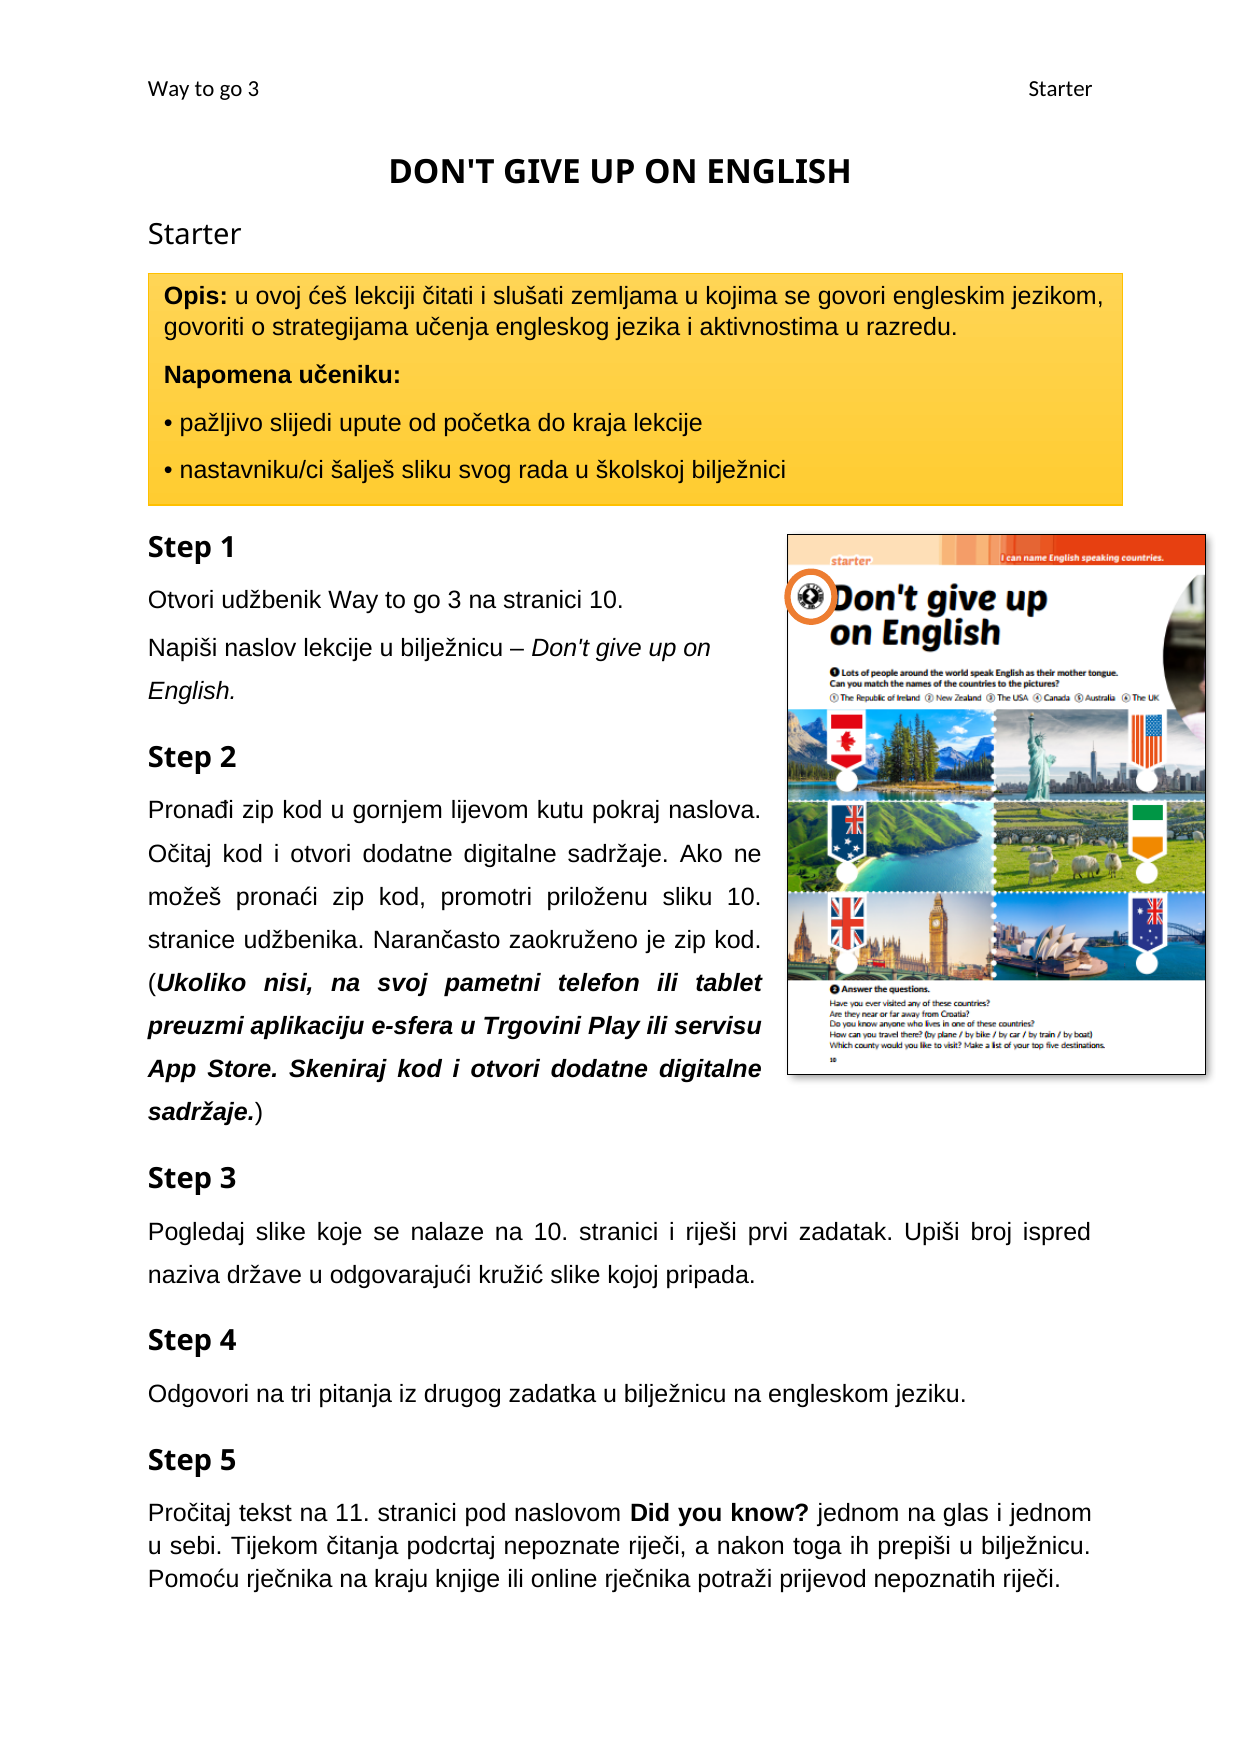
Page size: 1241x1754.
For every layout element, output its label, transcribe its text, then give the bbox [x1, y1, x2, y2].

text Step 5 [148, 1439, 1093, 1478]
text Step 2 [148, 736, 785, 776]
text Step 3 [148, 1157, 1093, 1197]
picture [791, 575, 831, 618]
text Starter [148, 213, 1093, 253]
text Pročitaj tekst na 11. stranici pod naslovom Did you know? jednom na glas i jednom u sebi. Tijekom čitanja podcrtaj nepoznate riječi, a nakon toga ih prepiši u bilježnicu. Pomoću rječnika na kraju knjige ili online rječnika potraži prijevod nepoznatih riječi. [148, 1498, 1093, 1593]
text Pronađi zip kod u gornjem lijevom kutu pokraj naslova. Očitaj kod i otvori dodatne digitalne sadržaje. Ako ne možeš pronaći zip kod, promotri priloženu sliku 10. stranice udžbenika. Narančasto zaokruženo je zip kod. (Ukoliko nisi, na svoj pametni telefon ili tablet preuzmi aplikaciju e-sfera u Trgovini Play ili servisu App Store. Skeniraj kod i otvori dodatne digitalne sadržaje.) [148, 795, 1093, 1126]
text Pogledaj slike koje se nalaze na 10. stranici i riješi prvi zadatak. Upiši broj ispred naziva države u odgovarajući kružić slike kojoj pripada. [148, 1217, 1093, 1288]
text Otvori udžbenik Way to go 3 na stranici 10. [148, 585, 785, 614]
picture [788, 535, 1205, 1074]
text Napiši naslov lekcije u bilježnicu – Don't give up on English. [148, 633, 785, 705]
text DON'T GIVE UP ON ENGLISH [148, 148, 1093, 193]
text Step 1 [148, 526, 1093, 566]
text Odgovori na tri pitanja iz drugog zadatka u bilježnicu na engleskom jeziku. [148, 1379, 1093, 1408]
text Step 4 [148, 1319, 1093, 1359]
